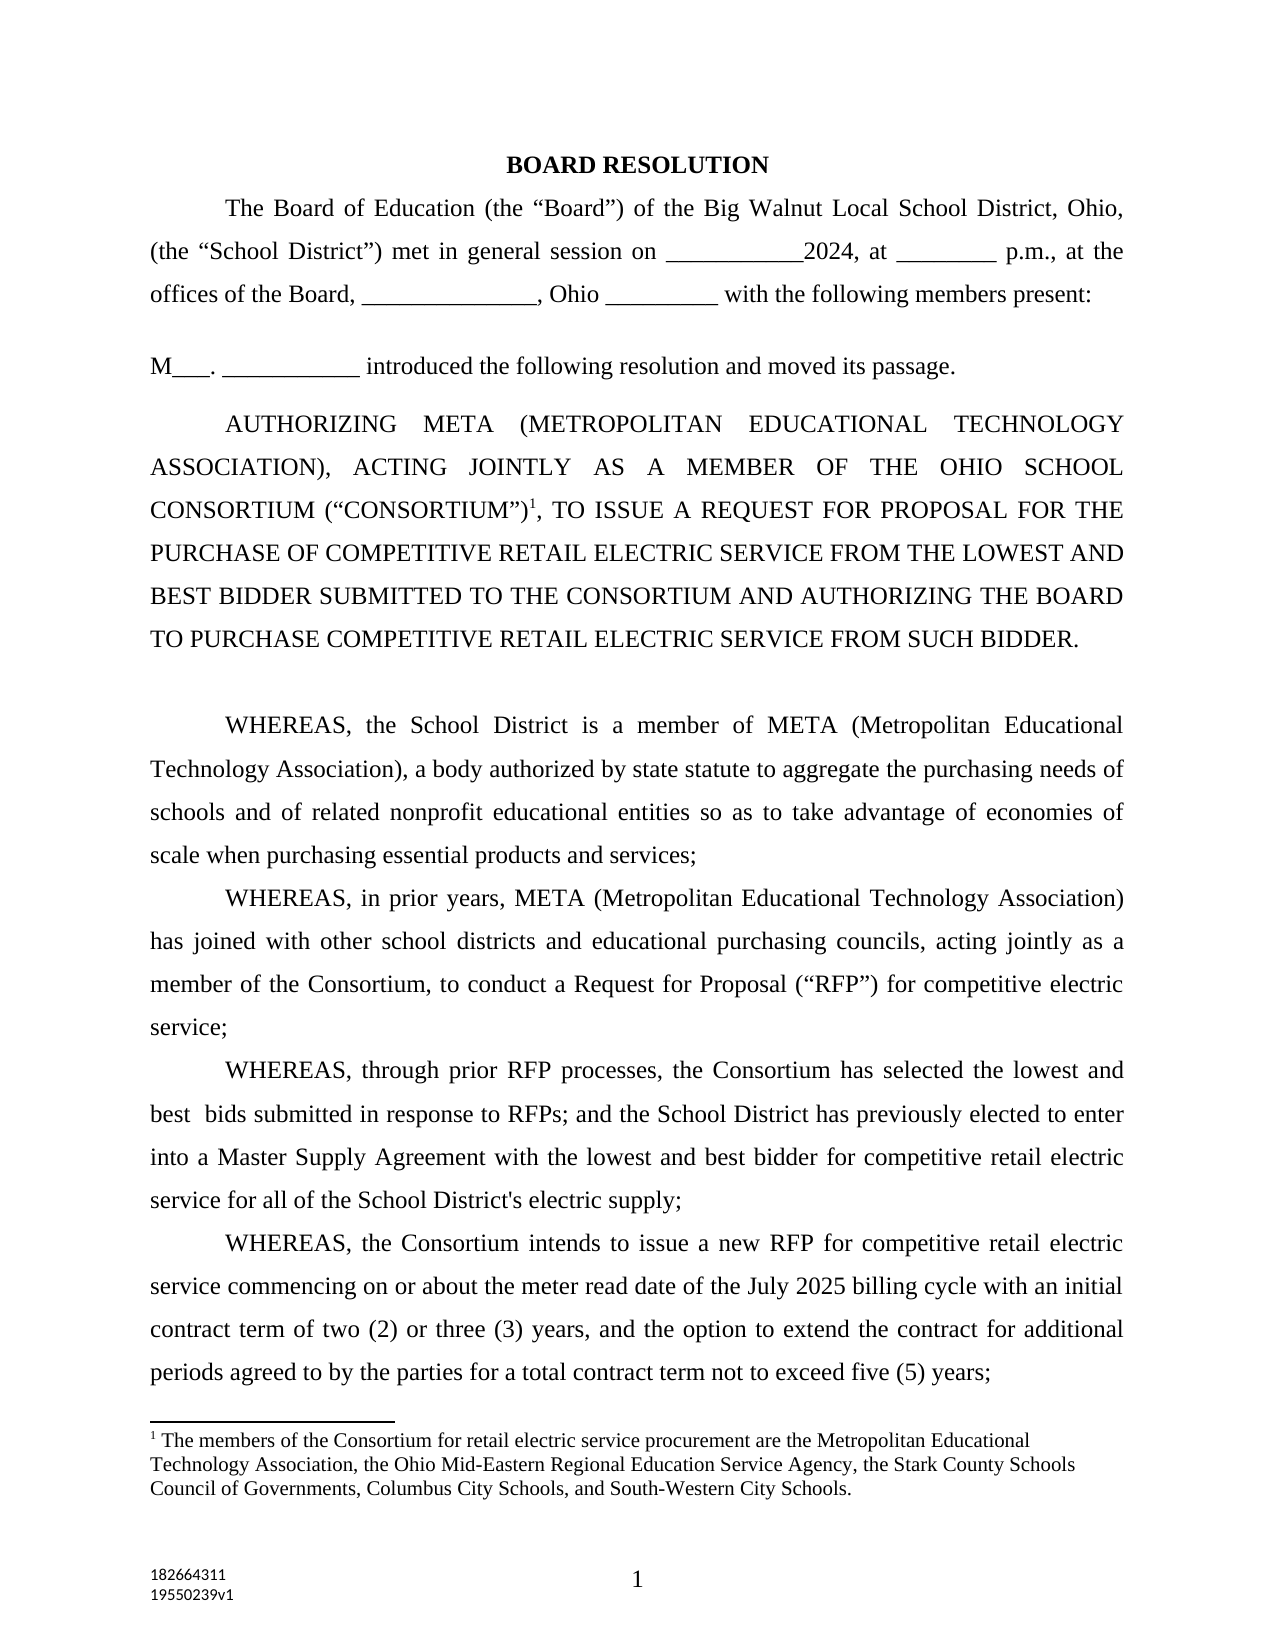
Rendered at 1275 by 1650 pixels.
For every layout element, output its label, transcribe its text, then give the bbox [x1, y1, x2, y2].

text WHEREAS, in prior years, META (Metropolitan Educational Technology Association) has joined with other school districts and educational purchasing councils, acting jointly as a member of the Consortium, to conduct a Request for Proposal (“RFP”) for competitive electric service; [150, 883, 1125, 1041]
text M___. ___________ introduced the following resolution and moved its passage. [150, 351, 1125, 380]
text WHEREAS, the Consortium intends to issue a new RFP for competitive retail electric service commencing on or about the meter read date of the July 2025 billing cycle with an initial contract term of two (2) or three (3) years, and the option to extend the contract for additional periods agreed to by the parties for a total contract term not to exceed five (5) years; [150, 1228, 1125, 1386]
text WHEREAS, the School District is a member of META (Metropolitan Educational Technology Association), a body authorized by state statute to aggregate the purchasing needs of schools and of related nonprofit educational entities so as to take advantage of economies of scale when purchasing essential products and services; [150, 711, 1125, 869]
text WHEREAS, through prior RFP processes, the Consortium has selected the lowest and best bids submitted in response to RFPs; and the School District has previously elected to enter into a Master Supply Agreement with the lowest and best bidder for competitive retail electric service for all of the School District's electric supply; [150, 1056, 1125, 1214]
text AUTHORIZING META (METROPOLITAN EDUCATIONAL TECHNOLOGY ASSOCIATION), ACTING JOINTLY AS A MEMBER OF THE OHIO SCHOOL CONSORTIUM (“CONSORTIUM”), TO ISSUE A REQUEST FOR PROPOSAL FOR THE PURCHASE OF COMPETITIVE RETAIL ELECTRIC SERVICE FROM THE LOWEST AND BEST BIDDER SUBMITTED TO THE CONSORTIUM AND AUTHORIZING THE BOARD TO PURCHASE COMPETITIVE RETAIL ELECTRIC SERVICE FROM SUCH BIDDER. [150, 409, 1125, 653]
text BOARD RESOLUTION [150, 150, 1125, 179]
text The Board of Education (the “Board”) of the Big Walnut Local School District, Ohio, (the “School District”) met in general session on ___________2024, at ________ p.m., at the offices of the Board, ______________, Ohio _________ with the following members present: [150, 193, 1125, 308]
